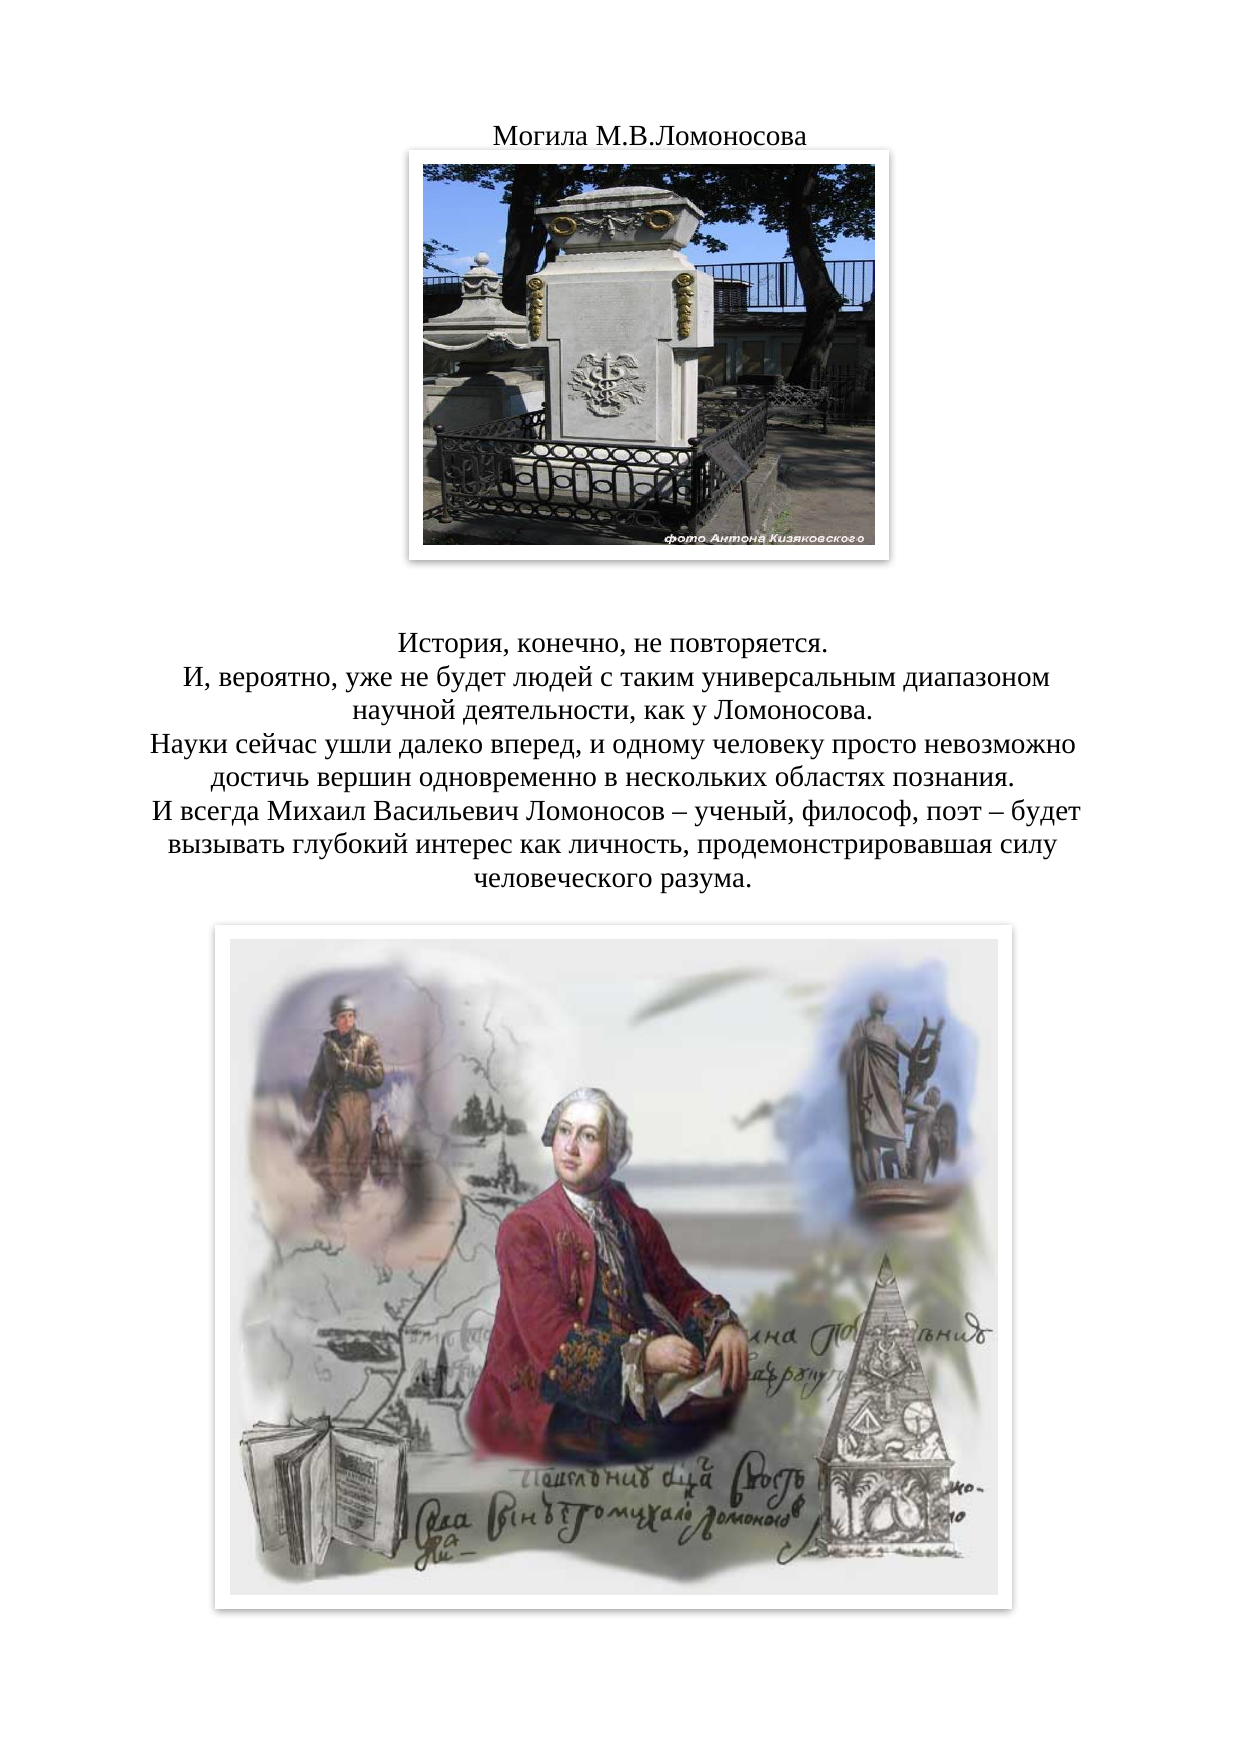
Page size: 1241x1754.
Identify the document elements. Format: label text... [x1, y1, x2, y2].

text И, вероятно, уже не будет людей с таким универсальным диапазоном научной деятельности, как у Ломоносова. [133, 659, 1093, 726]
picture [423, 164, 875, 545]
picture [230, 939, 998, 1595]
text История, конечно, не повторяется. [133, 625, 1093, 659]
text Могила М.В.Ломоносова [177, 118, 1122, 152]
text И всегда Михаил Васильевич Ломоносов – ученый, философ, поэт – будет вызывать глубокий интерес как личность, продемонстрировавшая силу человеческого разума. [133, 793, 1093, 893]
text Науки сейчас ушли далеко вперед, и одному человеку просто невозможно достичь вершин одновременно в нескольких областях познания. [133, 726, 1093, 793]
